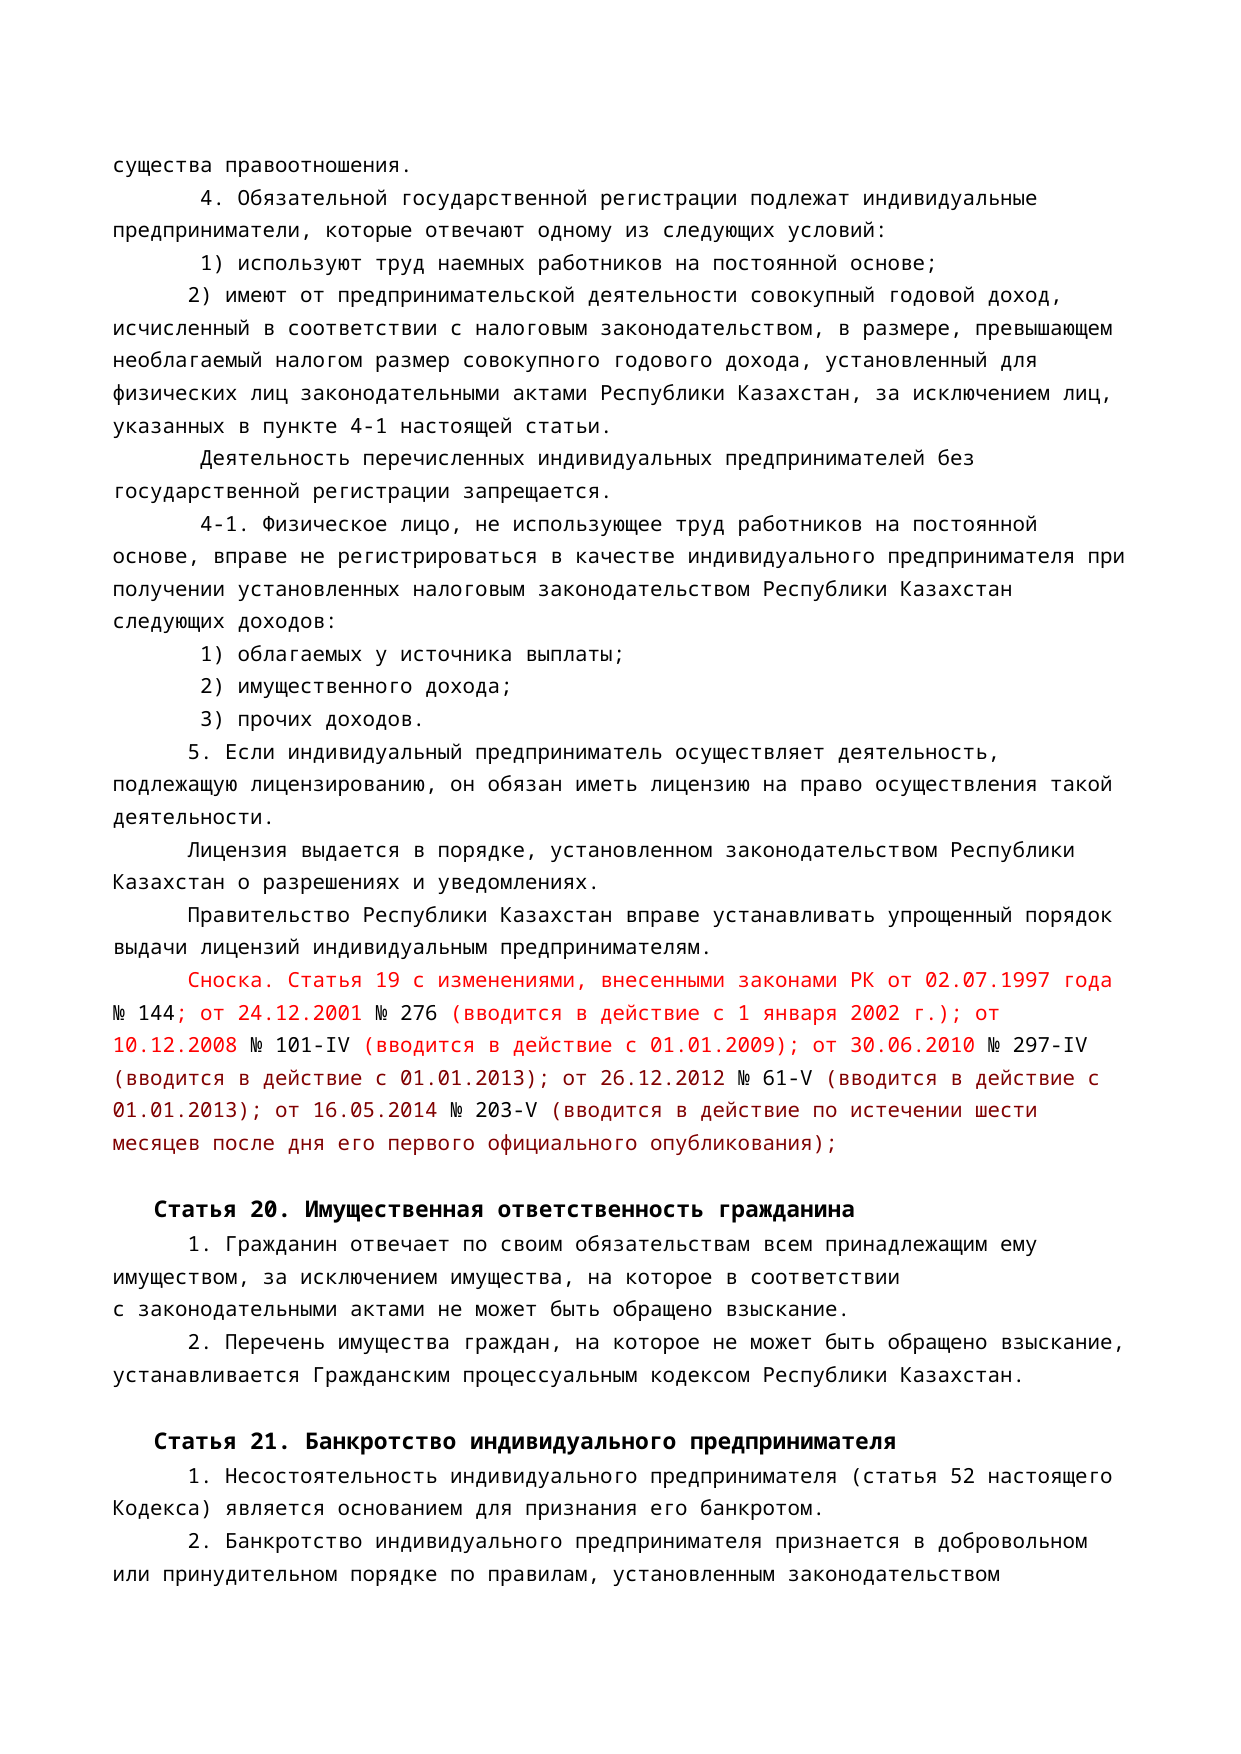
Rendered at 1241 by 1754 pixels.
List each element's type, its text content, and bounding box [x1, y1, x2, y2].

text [112, 150, 1128, 1189]
text Статья 21. Банкротство индивидуального предпринимателя [112, 1425, 1128, 1456]
text 1. Гражданин отвечает по своим обязательствам всем принадлежащим ему имуществом, за исключением имущества, на которое в соответствии с законодательными актами не может быть обращено взыскание. 2. Перечень имущества граждан, на которое не может быть обращено взыскание, устанавливается Гражданским процессуальным кодексом Республики Казахстан. [112, 1229, 1128, 1421]
text Статья 20. Имущественная ответственность гражданина [112, 1193, 1128, 1224]
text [112, 1461, 1128, 1587]
